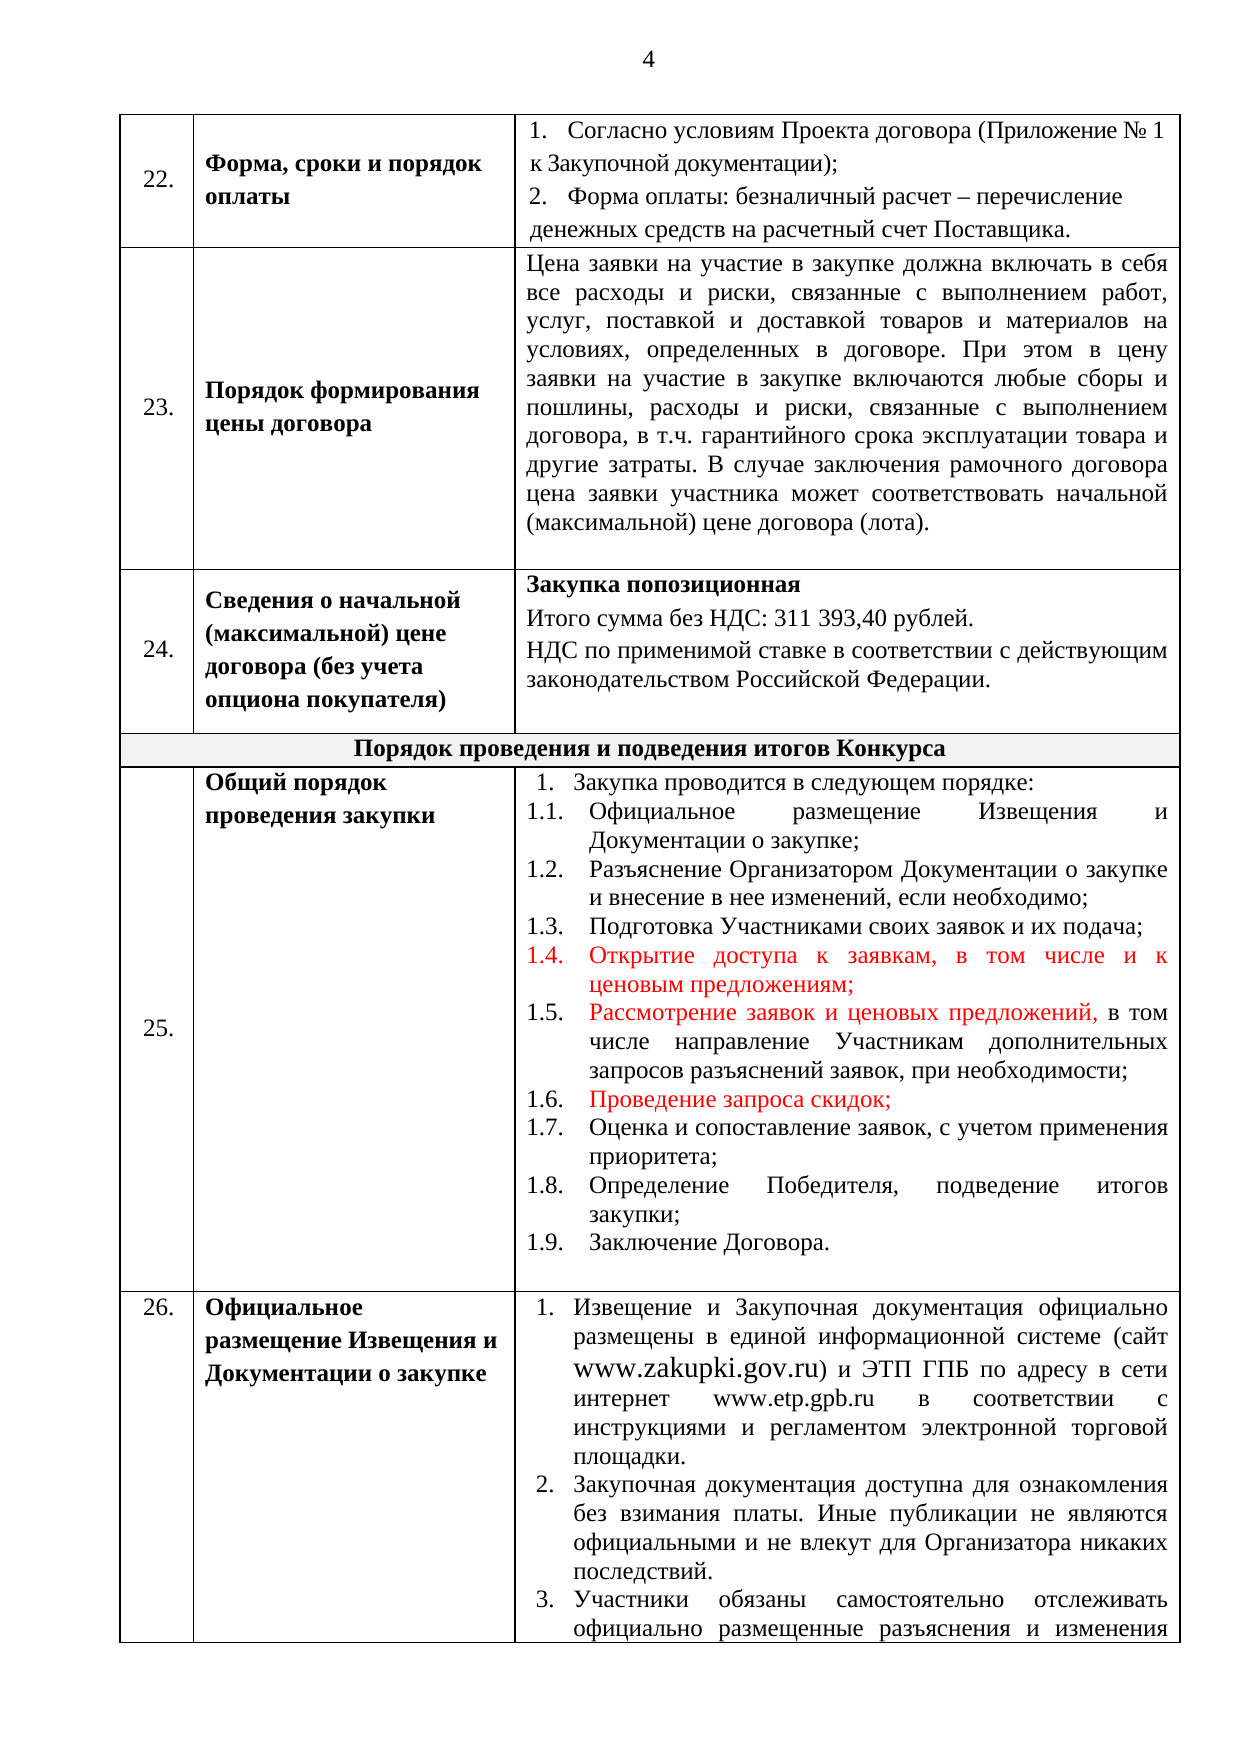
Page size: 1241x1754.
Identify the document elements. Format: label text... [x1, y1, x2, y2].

table_cell Закупка попозиционная Итого сумма без НДС: 311 393,40 рублей. НДС по применимой ставке в соответствии с действующим законодательством Российской Федерации. [516, 570, 1179, 732]
table_cell Порядок проведения и подведения итогов Конкурса [121, 734, 1179, 766]
table_cell [121, 570, 193, 732]
table_cell Общий порядок проведения закупки [194, 768, 514, 1291]
table_cell [121, 248, 193, 568]
table_cell [121, 768, 193, 1291]
table_cell Согласно условиям Проекта договора (Приложение № 1 к Закупочной документации); Форма оплаты: безналичный расчет – перечисление денежных средств на расчетный счет Поставщика. [516, 115, 1179, 247]
table_cell [121, 1292, 193, 1642]
table_cell Сведения о начальной (максимальной) цене договора (без учета опциона покупателя) [194, 570, 514, 732]
table_cell Форма, сроки и порядок оплаты [194, 115, 514, 247]
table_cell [516, 1292, 1179, 1642]
table_cell Закупка проводится в следующем порядке: Официальное размещение Извещения и Документации о закупке; Разъяснение Организатором Документации о закупке и внесение в нее изменений, если необходимо; Подготовка Участниками своих заявок и их подача; Открытие доступа к заявкам, в том числе и к ценовым предложениям; Рассмотрение заявок и ценовых предложений, в том числе направление Участникам дополнительных запросов разъяснений заявок, при необходимости; Проведение запроса скидок; Оценка и сопоставление заявок, с учетом применения приоритета; Определение Победителя, подведение итогов закупки; Заключение Договора. [516, 768, 1179, 1291]
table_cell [194, 1292, 514, 1642]
table_cell Цена заявки на участие в закупке должна включать в себя все расходы и риски, связанные с выполнением работ, услуг, поставкой и доставкой товаров и материалов на условиях, определенных в договоре. При этом в цену заявки на участие в закупке включаются любые сборы и пошлины, расходы и риски, связанные с выполнением договора, в т.ч. гарантийного срока эксплуатации товара и другие затраты. В случае заключения рамочного договора цена заявки участника может соответствовать начальной (максимальной) цене договора (лота). [516, 248, 1179, 568]
table_cell Порядок формирования цены договора [194, 248, 514, 568]
table_cell [121, 115, 193, 247]
